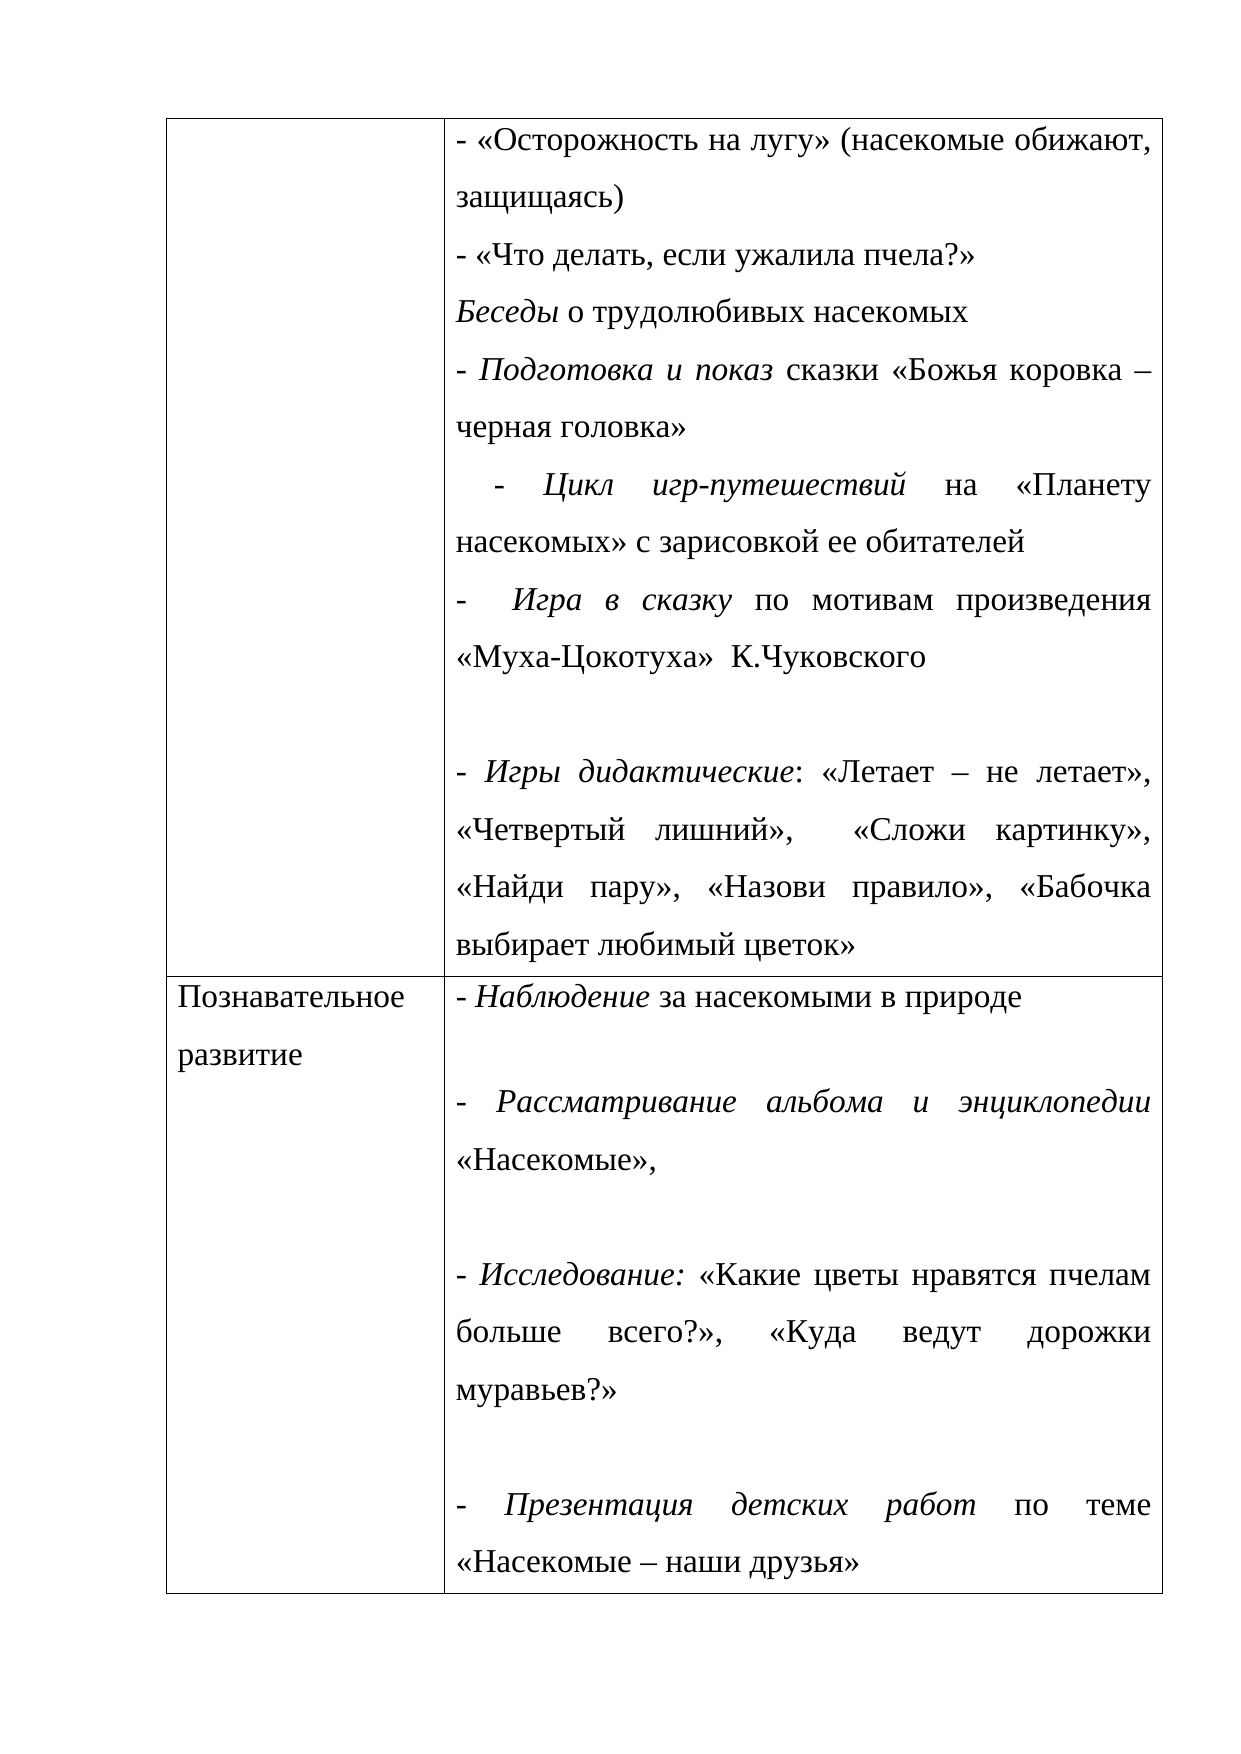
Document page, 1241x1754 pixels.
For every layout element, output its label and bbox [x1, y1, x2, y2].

table_cell [445, 977, 1162, 1593]
table_cell [445, 119, 1162, 976]
table_cell [167, 977, 444, 1593]
table_cell [167, 119, 444, 976]
